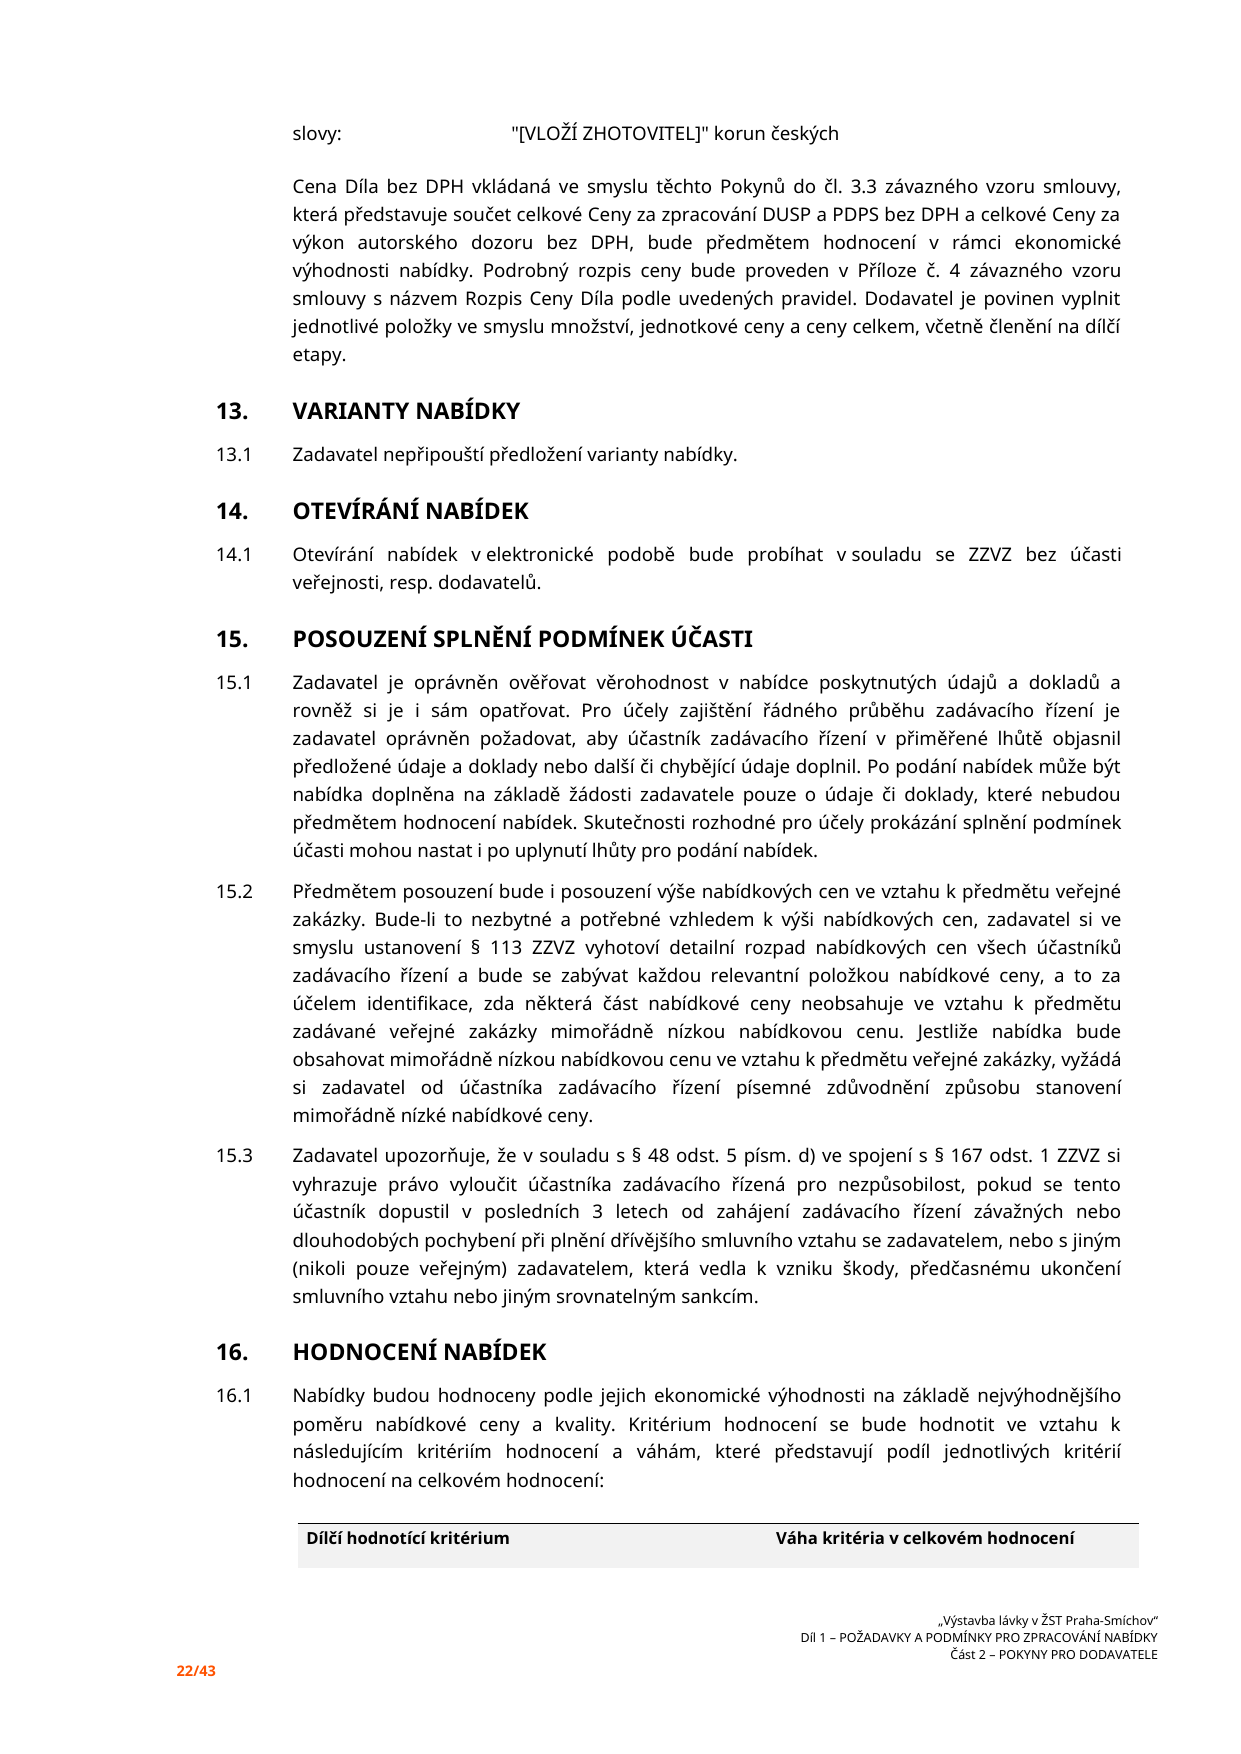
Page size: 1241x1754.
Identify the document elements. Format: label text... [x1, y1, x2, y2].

text VARIANTY NABÍDKY [216, 395, 1122, 426]
text Zadavatel je oprávněn ověřovat věrohodnost v nabídce poskytnutých údajů a dokladů a rovněž si je i sám opatřovat. Pro účely zajištění řádného průběhu zadávacího řízení je zadavatel oprávněn požadovat, aby účastník zadávacího řízení v přiměřené lhůtě objasnil předložené údaje a doklady nebo další či chybějící údaje doplnil. Po podání nabídek může být nabídka doplněna na základě žádosti zadavatele pouze o údaje či doklady, které nebudou předmětem hodnocení nabídek. Skutečnosti rozhodné pro účely prokázání splnění podmínek účasti mohou nastat i po uplynutí lhůty pro podání nabídek. [216, 669, 1122, 863]
list Cena Díla bez DPH vkládaná ve smyslu těchto Pokynů do čl. 3.3 závazného vzoru smlouvy, která představuje součet celkové Ceny za zpracování DUSP a PDPS bez DPH a celkové Ceny za výkon autorského dozoru bez DPH, bude předmětem hodnocení v rámci ekonomické výhodnosti nabídky. Podrobný rozpis ceny bude proveden v Příloze č. 4 závazného vzoru smlouvy s názvem Rozpis Ceny Díla podle uvedených pravidel. Dodavatel je povinen vyplnit jednotlivé položky ve smyslu množství, jednotkové ceny a ceny celkem, včetně členění na dílčí etapy. [292, 174, 1122, 367]
table_header Dílčí hodnotící kritérium [298, 1524, 711, 1568]
list slovy: "[VLOŽÍ ZHOTOVITEL]" korun českých [292, 121, 1122, 146]
text Zadavatel nepřipouští předložení varianty nabídky. [216, 442, 1122, 467]
table_header Váha kritéria v celkovém hodnocení [711, 1524, 1139, 1568]
text OTEVÍRÁNÍ NABÍDEK [216, 495, 1122, 526]
text Otevírání nabídek v elektronické podobě bude probíhat v souladu se ZZVZ bez účasti veřejnosti, resp. dodavatelů. [216, 542, 1122, 595]
text Předmětem posouzení bude i posouzení výše nabídkových cen ve vztahu k předmětu veřejné zakázky. Bude-li to nezbytné a potřebné vzhledem k výši nabídkových cen, zadavatel si ve smyslu ustanovení § 113 ZZVZ vyhotoví detailní rozpad nabídkových cen všech účastníků zadávacího řízení a bude se zabývat každou relevantní položkou nabídkové ceny, a to za účelem identifikace, zda některá část nabídkové ceny neobsahuje ve vztahu k předmětu zadávané veřejné zakázky mimořádně nízkou nabídkovou cenu. Jestliže nabídka bude obsahovat mimořádně nízkou nabídkovou cenu ve vztahu k předmětu veřejné zakázky, vyžádá si zadavatel od účastníka zadávacího řízení písemné zdůvodnění způsobu stanovení mimořádně nízké nabídkové ceny. [216, 878, 1122, 1128]
text HODNOCENÍ NABÍDEK [216, 1336, 1122, 1367]
text Zadavatel upozorňuje, že v souladu s § 48 odst. 5 písm. d) ve spojení s § 167 odst. 1 ZZVZ si vyhrazuje právo vyloučit účastníka zadávacího řízená pro nezpůsobilost, pokud se tento účastník dopustil v posledních 3 letech od zahájení zadávacího řízení závažných nebo dlouhodobých pochybení při plnění dřívějšího smluvního vztahu se zadavatelem, nebo s jiným (nikoli pouze veřejným) zadavatelem, která vedla k vzniku škody, předčasnému ukončení smluvního vztahu nebo jiným srovnatelným sankcím. [216, 1143, 1122, 1308]
text Nabídky budou hodnoceny podle jejich ekonomické výhodnosti na základě nejvýhodnějšího poměru nabídkové ceny a kvality. Kritérium hodnocení se bude hodnotit ve vztahu k následujícím kritériím hodnocení a váhám, které představují podíl jednotlivých kritérií hodnocení na celkovém hodnocení: [216, 1383, 1122, 1492]
text POSOUZENÍ SPLNĚNÍ PODMÍNEK ÚČASTI [216, 623, 1122, 654]
